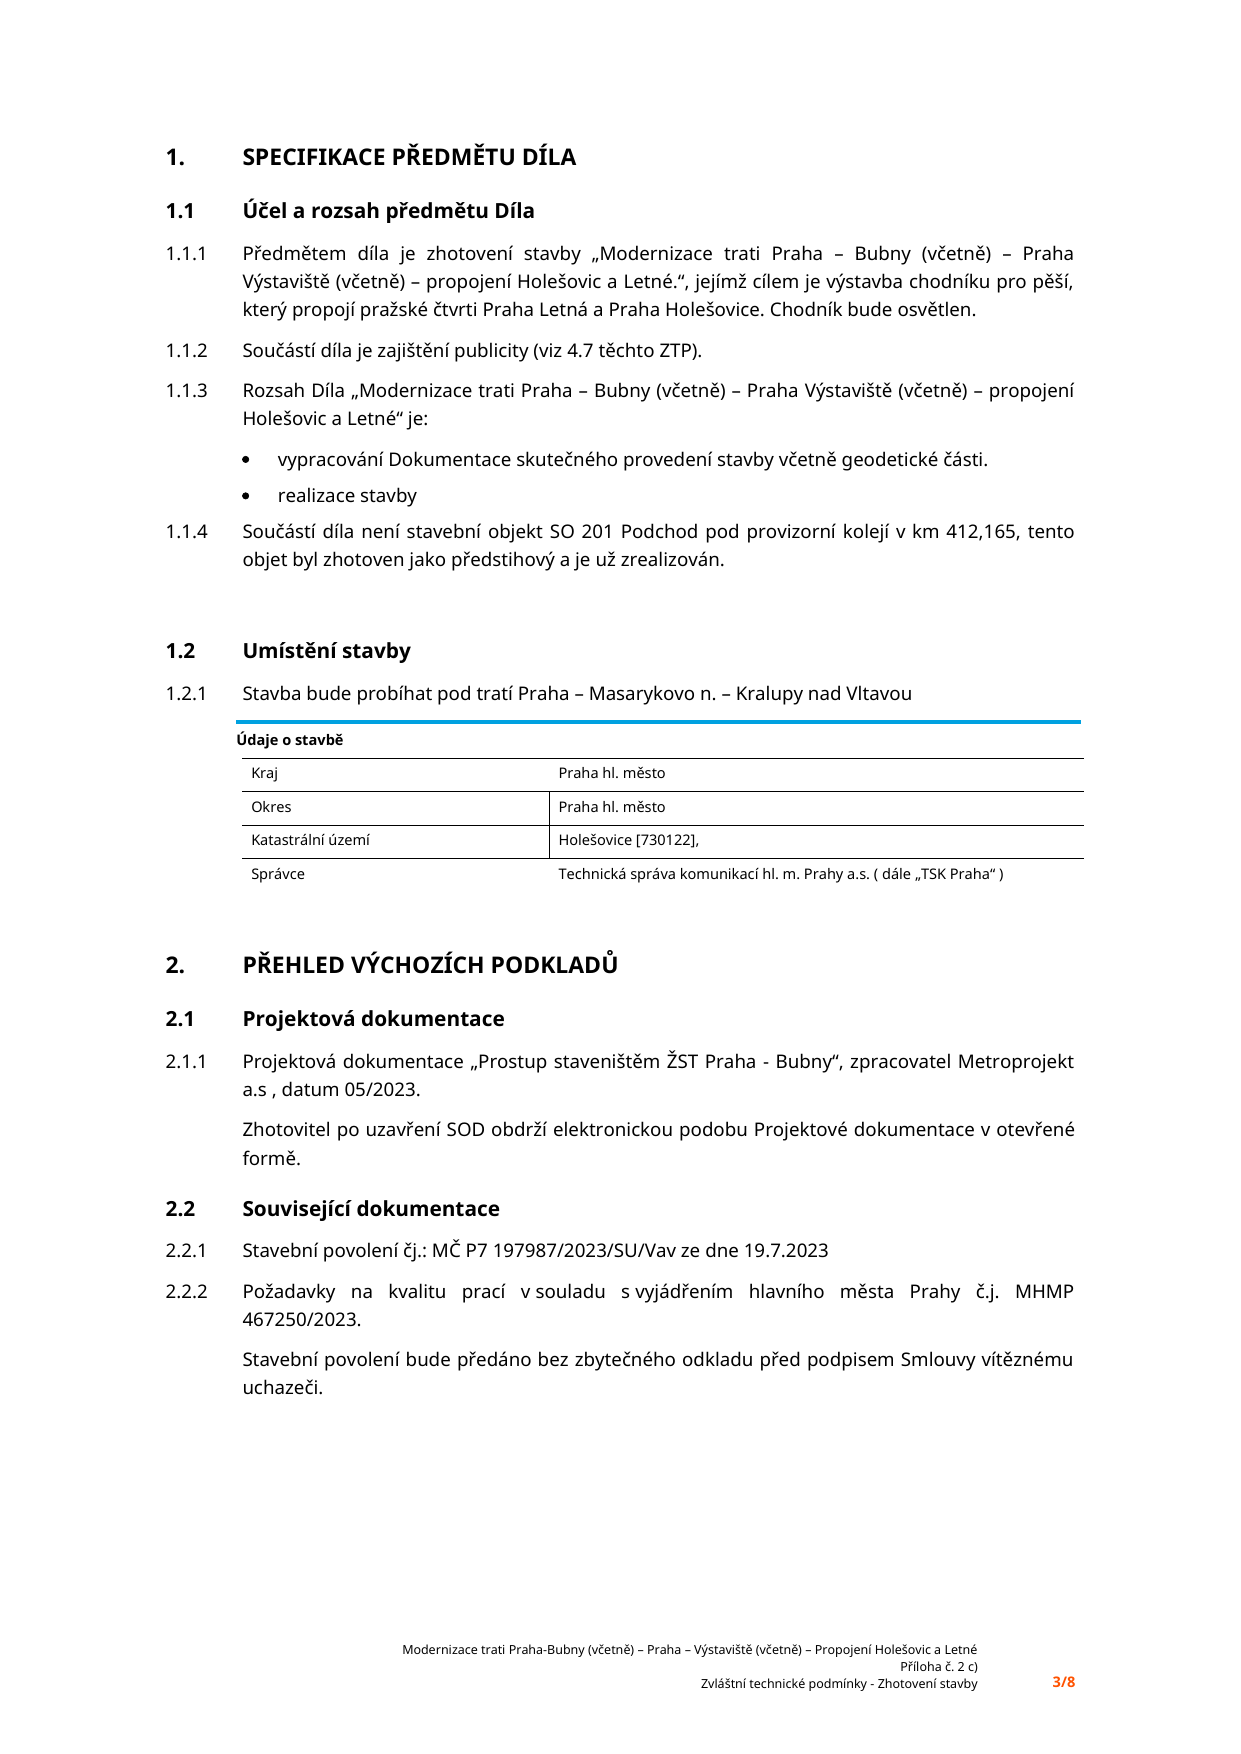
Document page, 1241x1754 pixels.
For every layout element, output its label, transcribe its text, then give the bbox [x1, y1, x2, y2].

text Související dokumentace [165, 1194, 1075, 1222]
text Projektová dokumentace [165, 1004, 1075, 1033]
text Stavba bude probíhat pod tratí Praha – Masarykovo n. – Kralupy nad Vltavou [165, 680, 1075, 705]
table_cell Správce [242, 859, 549, 892]
text Součástí díla není stavební objekt SO 201 Podchod pod provizorní kolejí v km 412,165, tento objet byl zhotoven jako předstihový a je už zrealizován. [165, 519, 1075, 572]
list Součástí díla je zajištění publicity (viz 4.7 těchto ZTP). [165, 337, 1075, 362]
text vypracování Dokumentace skutečného provedení stavby včetně geodetické části. [242, 446, 1075, 471]
text PŘEHLED VÝCHOZÍCH PODKLADŮ [165, 949, 1075, 981]
text Zhotovitel po uzavření SOD obdrží elektronickou podobu Projektové dokumentace v otevřené formě. [242, 1117, 1075, 1170]
table_cell Technická správa komunikací hl. m. Prahy a.s. ( dále „TSK Praha“ ) [549, 859, 1084, 892]
table_cell Praha hl. město [550, 792, 1084, 825]
text Účel a rozsah předmětu Díla [165, 197, 1075, 225]
text realizace stavby [242, 482, 1075, 508]
text SPECIFIKACE PŘEDMĚTU DÍLA [165, 141, 1075, 173]
table_cell Okres [242, 792, 549, 825]
text Umístění stavby [165, 636, 1075, 664]
text Údaje o stavbě [236, 724, 1081, 749]
text Stavební povolení bude předáno bez zbytečného odkladu před podpisem Smlouvy vítěznému uchazeči. [242, 1346, 1075, 1400]
text Projektová dokumentace „Prostup staveništěm ŽST Praha - Bubny“, zpracovatel Metroprojekt a.s , datum 05/2023. [165, 1048, 1075, 1102]
text Rozsah Díla „Modernizace trati Praha – Bubny (včetně) – Praha Výstaviště (včetně) – propojení Holešovic a Letné“ je: [165, 377, 1075, 431]
table_header Praha hl. město [549, 759, 1084, 791]
text Předmětem díla je zhotovení stavby „Modernizace trati Praha – Bubny (včetně) – Praha Výstaviště (včetně) – propojení Holešovic a Letné.“, jejímž cílem je výstavba chodníku pro pěší, který propojí pražské čtvrti Praha Letná a Praha Holešovice. Chodník bude osvětlen. [165, 240, 1075, 322]
table_cell Katastrální území [242, 826, 549, 858]
text Požadavky na kvalitu prací v souladu s vyjádřením hlavního města Prahy č.j. MHMP 467250/2023. [165, 1278, 1075, 1331]
table_cell Holešovice [730122], [550, 826, 1084, 858]
table_header Kraj [242, 759, 549, 791]
text Stavební povolení čj.: MČ P7 197987/2023/SU/Vav ze dne 19.7.2023 [165, 1237, 1075, 1263]
